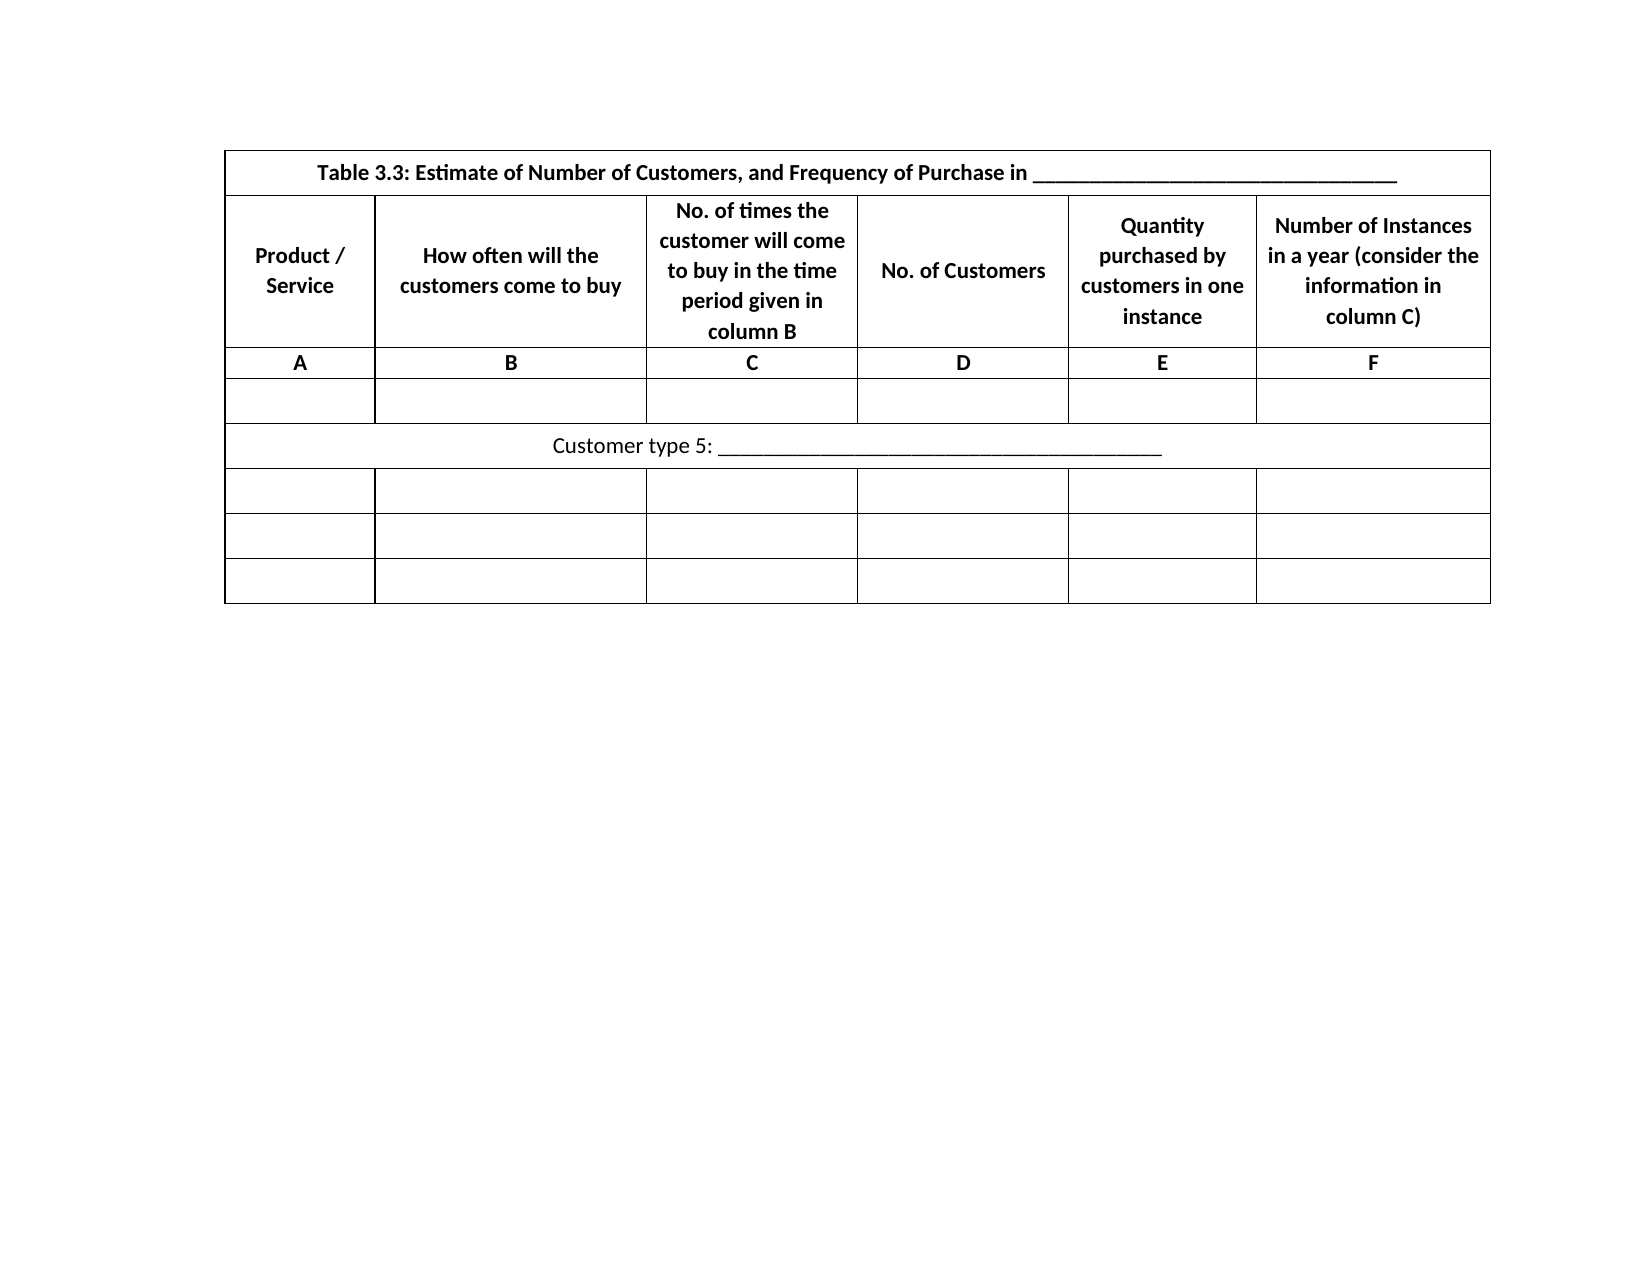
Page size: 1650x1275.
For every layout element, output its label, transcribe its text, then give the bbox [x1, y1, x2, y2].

table_cell [858, 469, 1068, 513]
table_cell No. of Customers [858, 196, 1068, 347]
table_cell [376, 469, 646, 513]
table_cell [376, 379, 646, 423]
table_cell E [1069, 348, 1256, 378]
table_cell [1069, 469, 1256, 513]
table_cell Product / Service [226, 196, 374, 347]
table_cell [376, 559, 646, 603]
table_cell Number of Instances in a year (consider the information in column C) [1257, 196, 1490, 347]
table_cell [1069, 379, 1256, 423]
table_cell [647, 514, 857, 558]
table_cell [647, 379, 857, 423]
table_cell [1257, 514, 1490, 558]
table_cell How often will the customers come to buy [376, 196, 646, 347]
table_cell D [858, 348, 1068, 378]
table_cell [647, 559, 857, 603]
table_cell [226, 559, 374, 603]
table_cell Quantity purchased by customers in one instance [1069, 196, 1256, 347]
table_cell [226, 514, 374, 558]
table_cell [1257, 379, 1490, 423]
table_cell [226, 379, 374, 423]
table_cell [858, 514, 1068, 558]
table_cell B [376, 348, 646, 378]
table_cell Customer type 5: _______________________________________ [226, 424, 1490, 468]
table_cell [226, 469, 374, 513]
table_cell [1069, 514, 1256, 558]
table_cell No. of times the customer will come to buy in the time period given in column B [647, 196, 857, 347]
table_cell [647, 469, 857, 513]
table_cell [1257, 559, 1490, 603]
table_cell [1069, 559, 1256, 603]
table_cell A [226, 348, 374, 378]
table_cell [376, 514, 646, 558]
table_cell F [1257, 348, 1490, 378]
table_cell C [647, 348, 857, 378]
table_cell [858, 379, 1068, 423]
table_header Table 3.3: Estimate of Number of Customers, and Frequency of Purchase in ________________________________ [226, 151, 1490, 195]
table_cell [858, 559, 1068, 603]
table_cell [1257, 469, 1490, 513]
